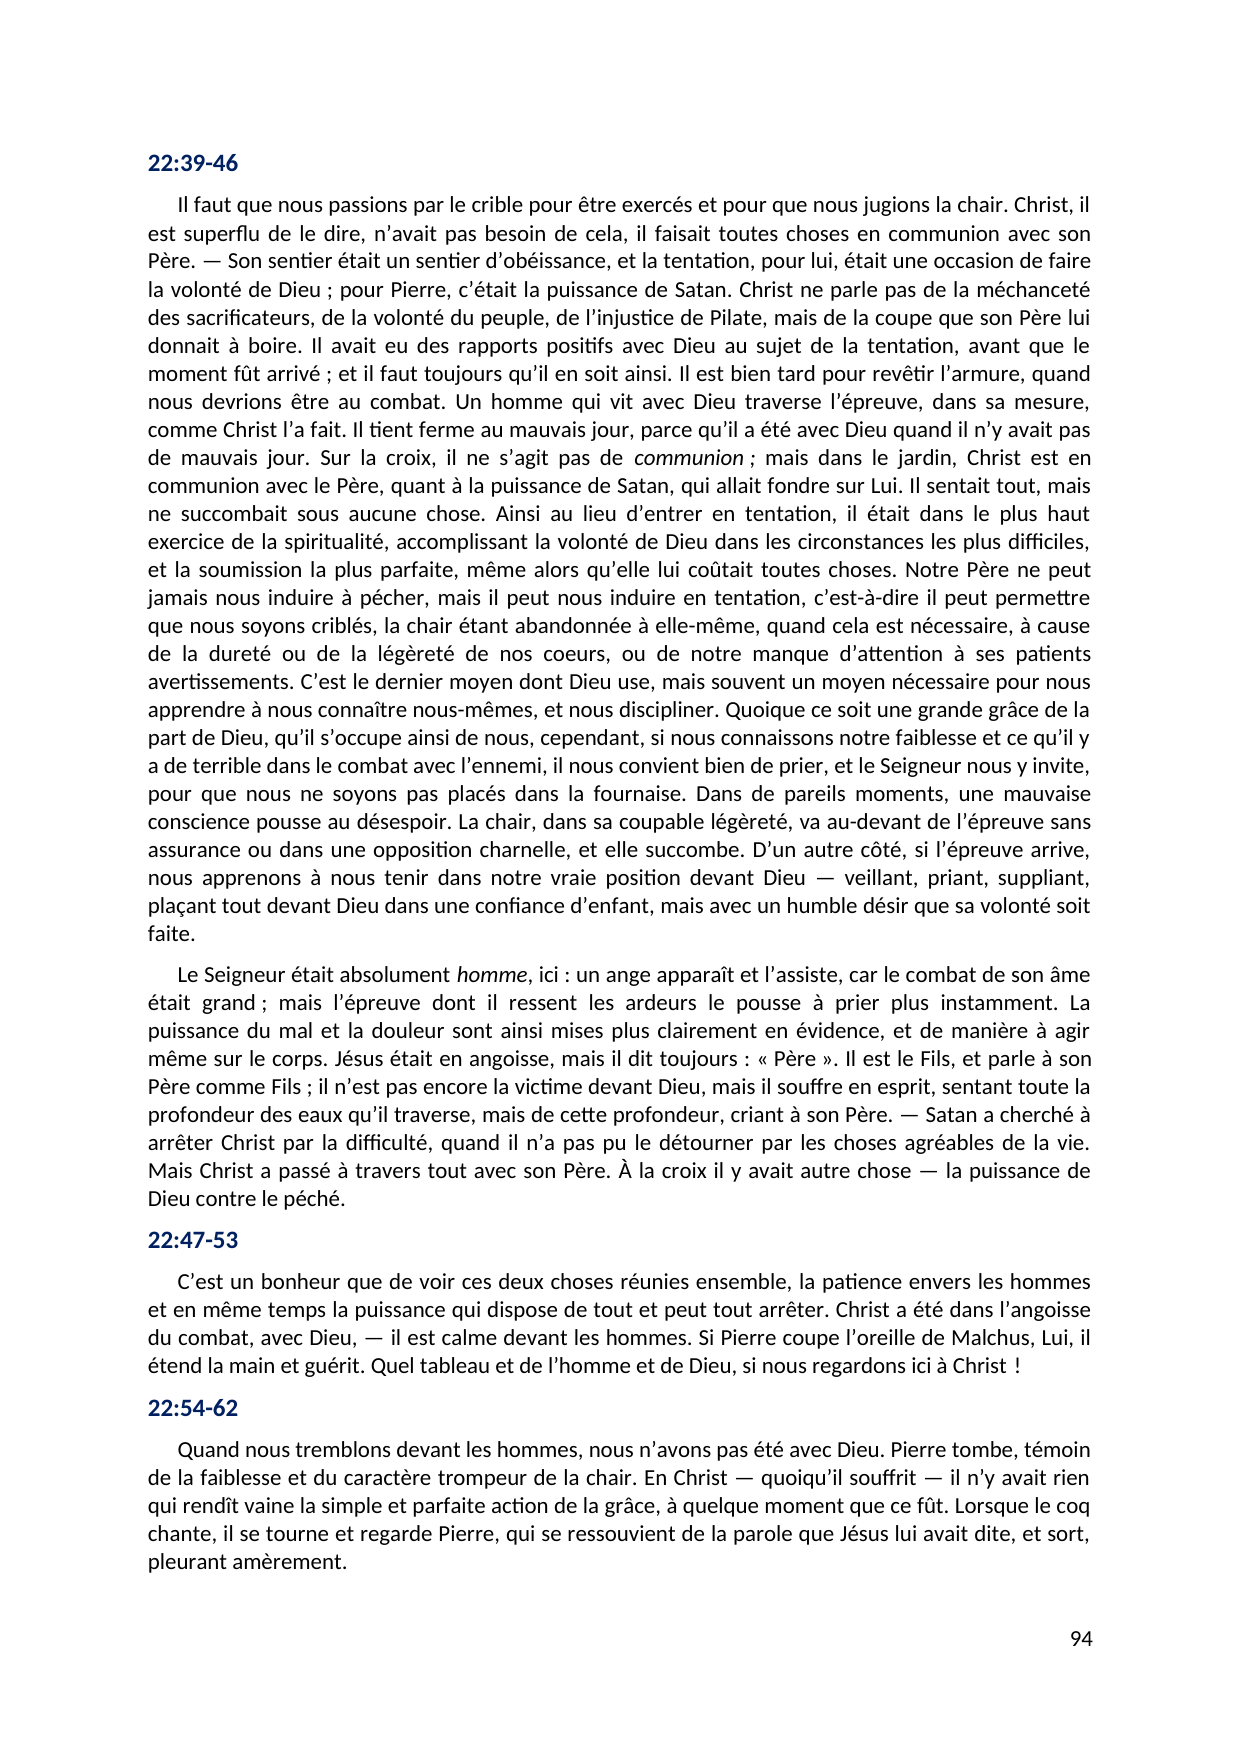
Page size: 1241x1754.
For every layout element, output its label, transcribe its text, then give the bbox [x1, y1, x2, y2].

subtitle 22:47-53 [148, 1224, 1093, 1255]
text C’est un bonheur que de voir ces deux choses réunies ensemble, la patience envers les hommes et en même temps la puissance qui dispose de tout et peut tout arrêter. Christ a été dans l’angoisse du combat, avec Dieu, — il est calme devant les hommes. Si Pierre coupe l’oreille de Malchus, Lui, il étend la main et guérit. Quel tableau et de l’homme et de Dieu, si nous regardons ici à Christ ! [148, 1267, 1093, 1379]
text Le Seigneur était absolument homme, ici : un ange apparaît et l’assiste, car le combat de son âme était grand ; mais l’épreuve dont il ressent les ardeurs le pousse à prier plus instamment. La puissance du mal et la douleur sont ainsi mises plus clairement en évidence, et de manière à agir même sur le corps. Jésus était en angoisse, mais il dit toujours : « Père ». Il est le Fils, et parle à son Père comme Fils ; il n’est pas encore la victime devant Dieu, mais il souffre en esprit, sentant toute la profondeur des eaux qu’il traverse, mais de cette profondeur, criant à son Père. — Satan a cherché à arrêter Christ par la difficulté, quand il n’a pas pu le détourner par les choses agréables de la vie. Mais Christ a passé à travers tout avec son Père. À la croix il y avait autre chose — la puissance de Dieu contre le péché. [148, 960, 1093, 1212]
subtitle 22:39-46 [148, 148, 1093, 178]
text Il faut que nous passions par le crible pour être exercés et pour que nous jugions la chair. Christ, il est superflu de le dire, n’avait pas besoin de cela, il faisait toutes choses en communion avec son Père. — Son sentier était un sentier d’obéissance, et la tentation, pour lui, était une occasion de faire la volonté de Dieu ; pour Pierre, c’était la puissance de Satan. Christ ne parle pas de la méchanceté des sacrificateurs, de la volonté du peuple, de l’injustice de Pilate, mais de la coupe que son Père lui donnait à boire. Il avait eu des rapports positifs avec Dieu au sujet de la tentation, avant que le moment fût arrivé ; et il faut toujours qu’il en soit ainsi. Il est bien tard pour revêtir l’armure, quand nous devrions être au combat. Un homme qui vit avec Dieu traverse l’épreuve, dans sa mesure, comme Christ l’a fait. Il tient ferme au mauvais jour, parce qu’il a été avec Dieu quand il n’y avait pas de mauvais jour. Sur la croix, il ne s’agit pas de communion ; mais dans le jardin, Christ est en communion avec le Père, quant à la puissance de Satan, qui allait fondre sur Lui. Il sentait tout, mais ne succombait sous aucune chose. Ainsi au lieu d’entrer en tentation, il était dans le plus haut exercice de la spiritualité, accomplissant la volonté de Dieu dans les circonstances les plus difficiles, et la soumission la plus parfaite, même alors qu’elle lui coûtait toutes choses. Notre Père ne peut jamais nous induire à pécher, mais il peut nous induire en tentation, c’est-à-dire il peut permettre que nous soyons criblés, la chair étant abandonnée à elle-même, quand cela est nécessaire, à cause de la dureté ou de la légèreté de nos coeurs, ou de notre manque d’attention à ses patients avertissements. C’est le dernier moyen dont Dieu use, mais souvent un moyen nécessaire pour nous apprendre à nous connaître nous-mêmes, et nous discipliner. Quoique ce soit une grande grâce de la part de Dieu, qu’il s’occupe ainsi de nous, cependant, si nous connaissons notre faiblesse et ce qu’il y a de terrible dans le combat avec l’ennemi, il nous convient bien de prier, et le Seigneur nous y invite, pour que nous ne soyons pas placés dans la fournaise. Dans de pareils moments, une mauvaise conscience pousse au désespoir. La chair, dans sa coupable légèreté, va au-devant de l’épreuve sans assurance ou dans une opposition charnelle, et elle succombe. D’un autre côté, si l’épreuve arrive, nous apprenons à nous tenir dans notre vraie position devant Dieu — veillant, priant, suppliant, plaçant tout devant Dieu dans une confiance d’enfant, mais avec un humble désir que sa volonté soit faite. [148, 191, 1093, 947]
subtitle 22:54-62 [148, 1392, 1093, 1422]
text Quand nous tremblons devant les hommes, nous n’avons pas été avec Dieu. Pierre tombe, témoin de la faiblesse et du caractère trompeur de la chair. En Christ — quoiqu’il souffrit — il n’y avait rien qui rendît vaine la simple et parfaite action de la grâce, à quelque moment que ce fût. Lorsque le coq chante, il se tourne et regarde Pierre, qui se ressouvient de la parole que Jésus lui avait dite, et sort, pleurant amèrement. [148, 1435, 1093, 1575]
